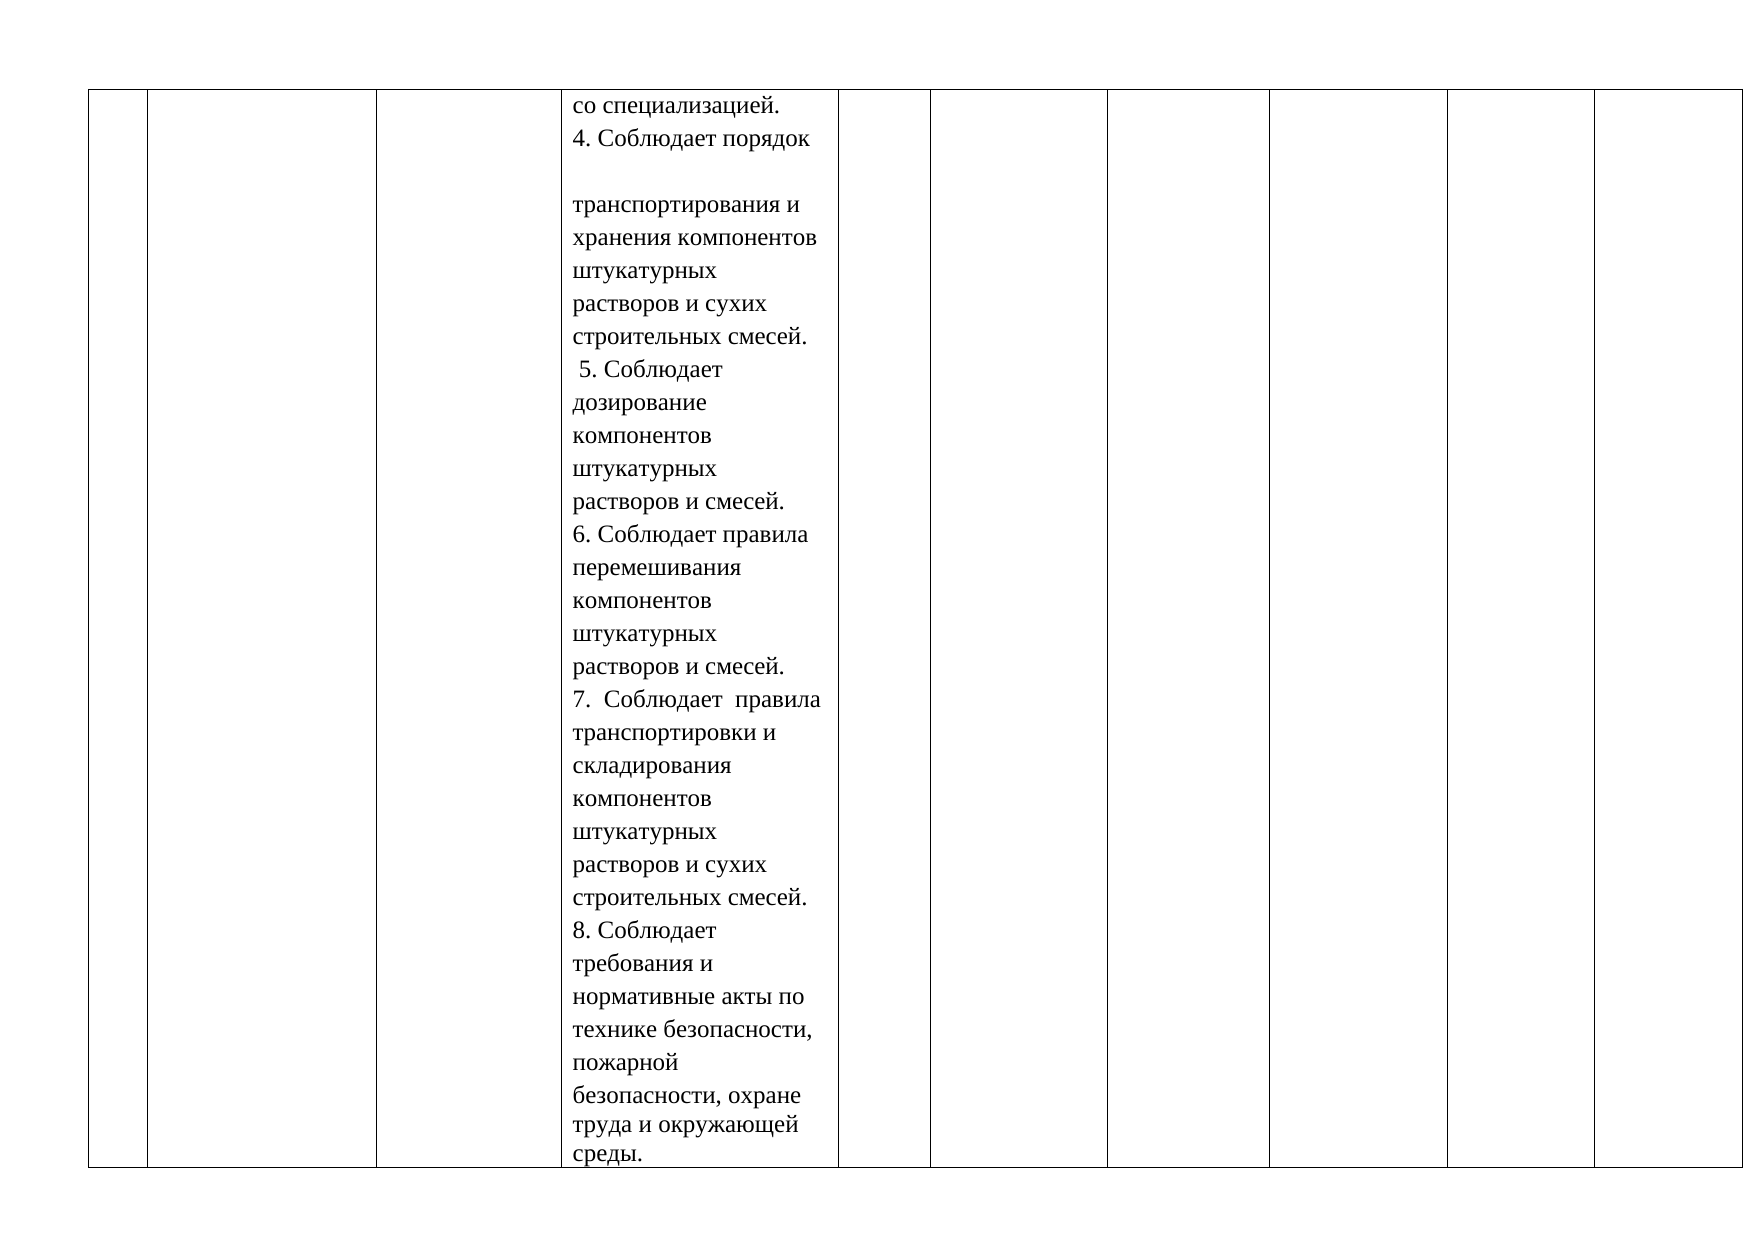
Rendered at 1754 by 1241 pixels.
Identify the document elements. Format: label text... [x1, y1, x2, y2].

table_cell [1595, 90, 1742, 1167]
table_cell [377, 90, 561, 1167]
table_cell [148, 90, 376, 1167]
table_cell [562, 90, 838, 1167]
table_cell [1448, 90, 1594, 1167]
table_cell [1270, 90, 1447, 1167]
table_cell 6 [839, 90, 930, 1167]
table_cell [1108, 90, 1269, 1167]
table_cell 3 [89, 90, 147, 1167]
table_cell [931, 90, 1107, 1167]
